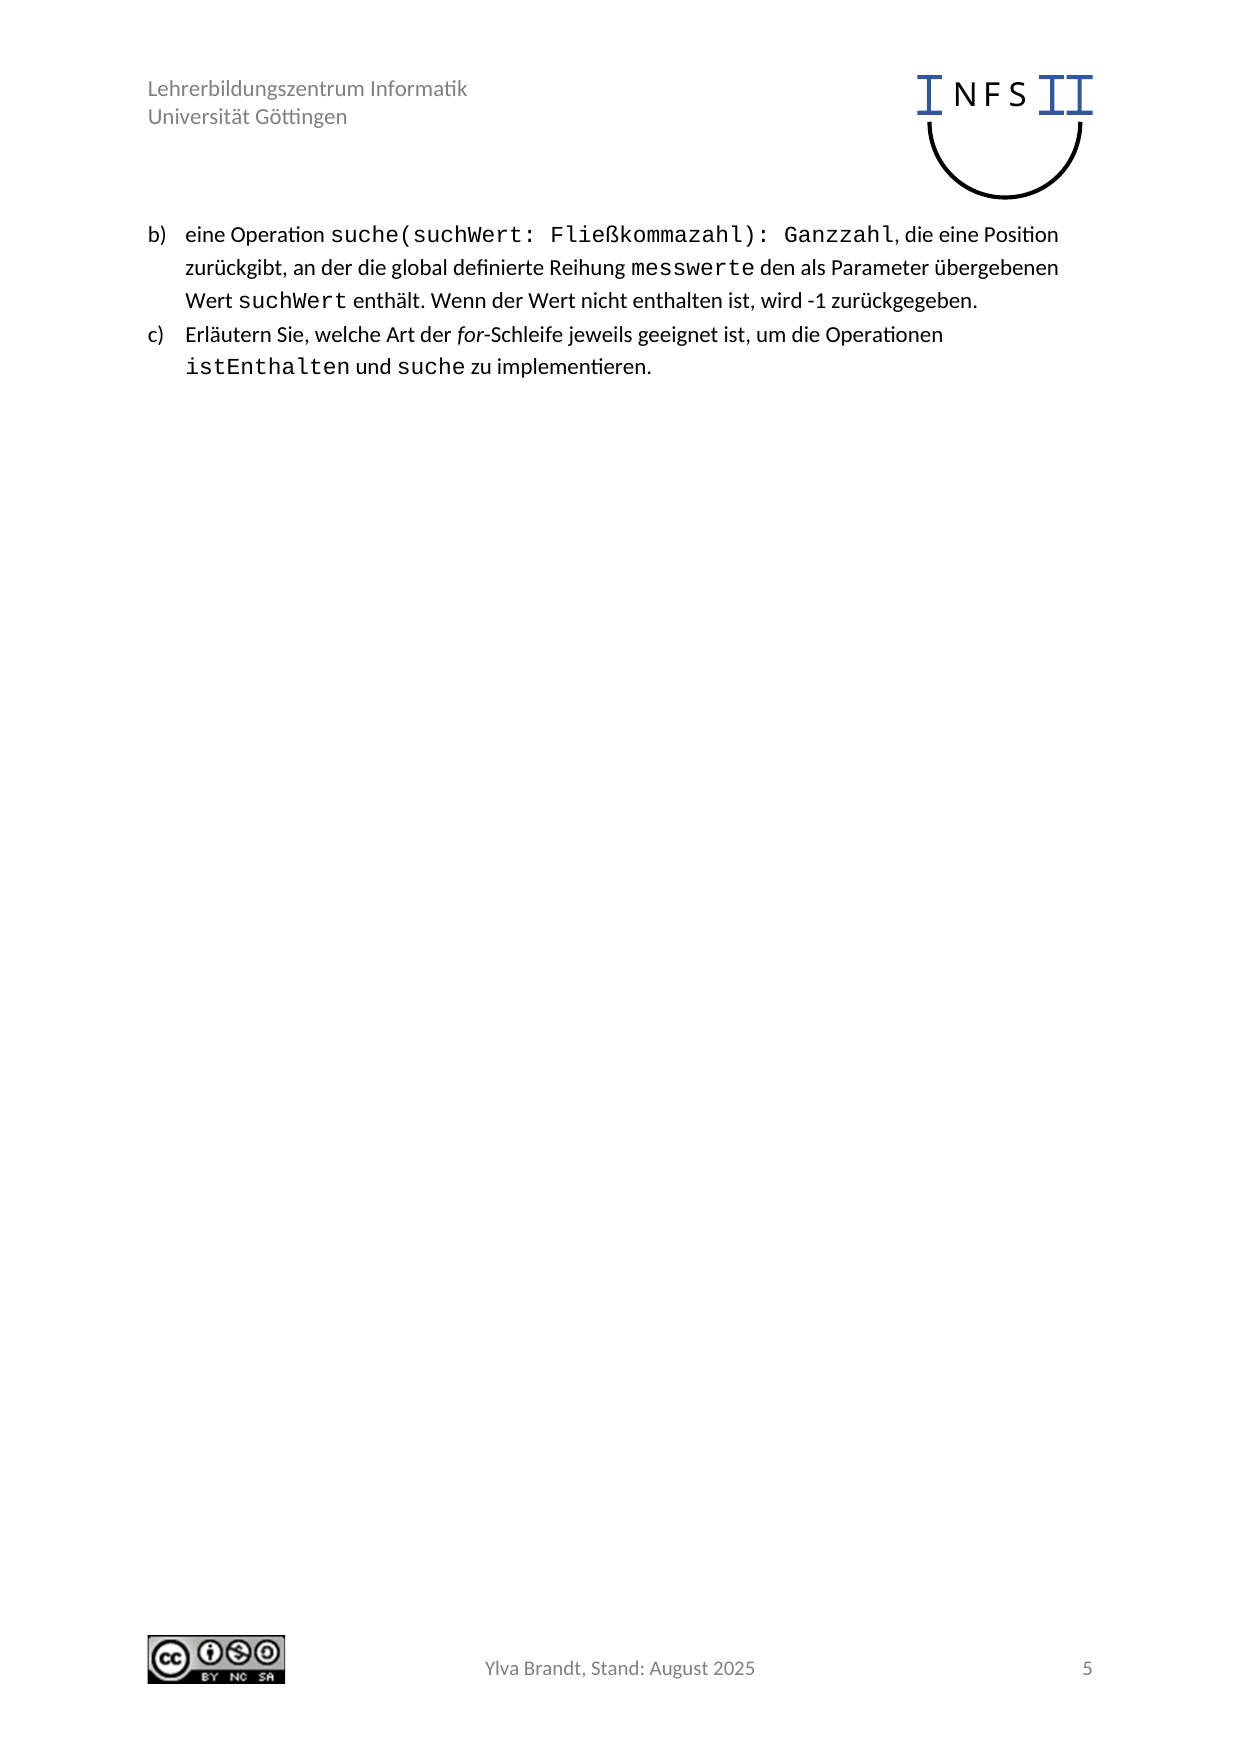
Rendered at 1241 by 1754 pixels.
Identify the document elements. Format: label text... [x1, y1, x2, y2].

picture [147, 1635, 286, 1684]
list Erläutern Sie, welche Art der for-Schleife jeweils geeignet ist, um die Operationen istEnthalten und suche zu implementieren. [148, 320, 1093, 381]
list eine Operation suche(suchWert: Fließkommazahl): Ganzzahl, die eine Position zurückgibt, an der die global definierte Reihung messwerte den als Parameter übergebenen Wert suchWert enthält. Wenn der Wert nicht enthalten ist, wird -1 zurückgegeben. [148, 220, 1093, 316]
